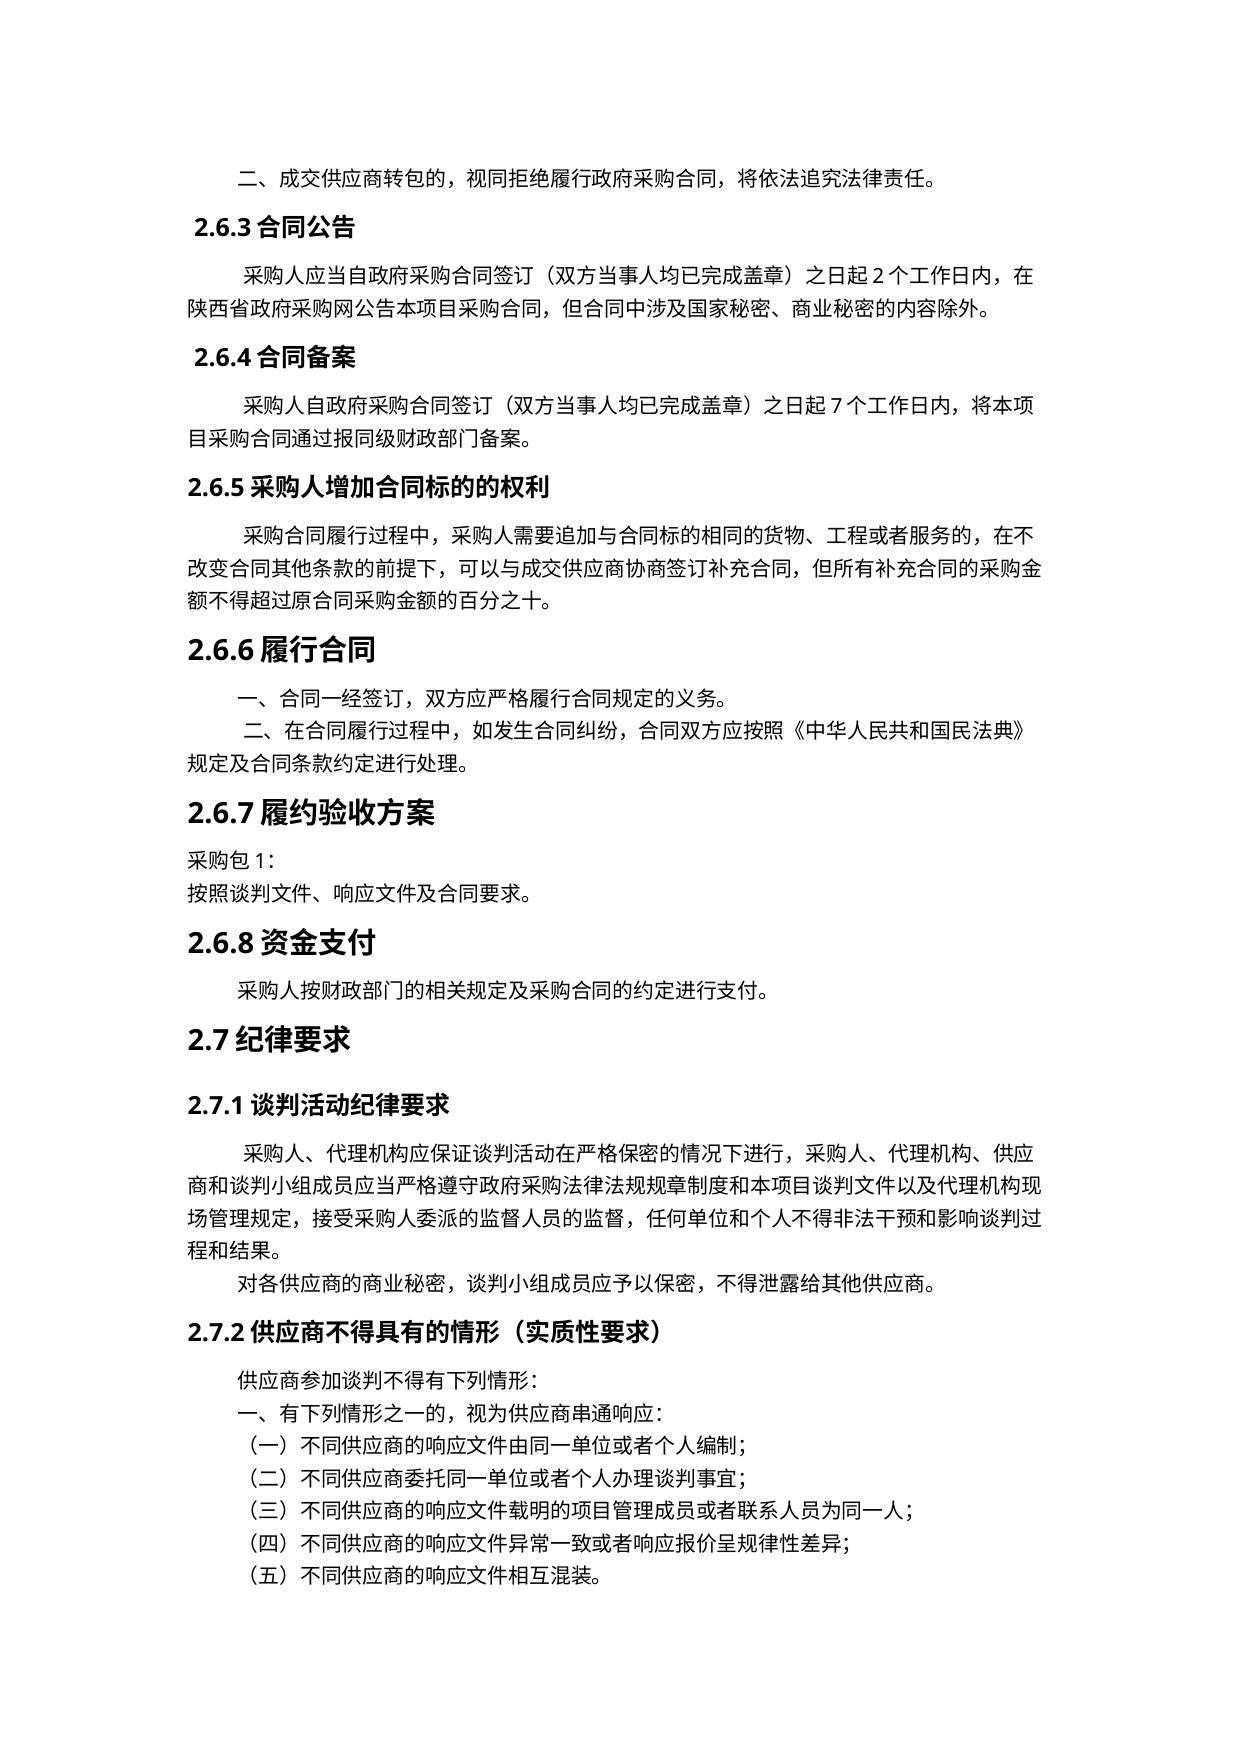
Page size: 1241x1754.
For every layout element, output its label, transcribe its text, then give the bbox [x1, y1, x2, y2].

text （三）不同供应商的响应文件载明的项目管理成员或者联系人员为同一人； [187, 1494, 1053, 1527]
text 二、在合同履行过程中，如发生合同纠纷，合同双方应按照《中华人民共和国民法典》规定及合同条款约定进行处理。 [187, 714, 1053, 779]
text 采购人按财政部门的相关规定及采购合同的约定进行支付。 [187, 974, 1053, 1007]
text 二、成交供应商转包的，视同拒绝履行政府采购合同，将依法追究法律责任。 [187, 162, 1053, 194]
text 2.6.7履约验收方案 [187, 779, 1053, 844]
text 供应商参加谈判不得有下列情形： [187, 1364, 1053, 1397]
text 一、有下列情形之一的，视为供应商串通响应： [187, 1397, 1053, 1429]
text （四）不同供应商的响应文件异常一致或者响应报价呈规律性差异； [187, 1527, 1053, 1559]
text 采购人、代理机构应保证谈判活动在严格保密的情况下进行，采购人、代理机构、供应商和谈判小组成员应当严格遵守政府采购法律法规规章制度和本项目谈判文件以及代理机构现场管理规定，接受采购人委派的监督人员的监督，任何单位和个人不得非法干预和影响谈判过程和结果。 [187, 1137, 1053, 1267]
text 采购人自政府采购合同签订（双方当事人均已完成盖章）之日起7个工作日内，将本项目采购合同通过报同级财政部门备案。 [187, 389, 1053, 454]
text 2.7.1谈判活动纪律要求 [187, 1072, 1053, 1137]
text 采购人应当自政府采购合同签订（双方当事人均已完成盖章）之日起2个工作日内，在陕西省政府采购网公告本项目采购合同，但合同中涉及国家秘密、商业秘密的内容除外。 [187, 259, 1053, 324]
text 2.6.4合同备案 [187, 324, 1053, 389]
text 2.7.2供应商不得具有的情形（实质性要求） [187, 1299, 1053, 1364]
text （二）不同供应商委托同一单位或者个人办理谈判事宜； [187, 1462, 1053, 1494]
text 2.6.5采购人增加合同标的的权利 [187, 454, 1053, 519]
text 采购包1： [187, 844, 1053, 877]
text 2.6.6履行合同 [187, 617, 1053, 682]
text 一、合同一经签订，双方应严格履行合同规定的义务。 [187, 682, 1053, 714]
text （五）不同供应商的响应文件相互混装。 [187, 1559, 1053, 1592]
text 对各供应商的商业秘密，谈判小组成员应予以保密，不得泄露给其他供应商。 [187, 1267, 1053, 1299]
text 2.6.8资金支付 [187, 909, 1053, 974]
text 采购合同履行过程中，采购人需要追加与合同标的相同的货物、工程或者服务的，在不改变合同其他条款的前提下，可以与成交供应商协商签订补充合同，但所有补充合同的采购金额不得超过原合同采购金额的百分之十。 [187, 519, 1053, 617]
text 2.7纪律要求 [187, 1007, 1053, 1072]
text （一）不同供应商的响应文件由同一单位或者个人编制； [187, 1429, 1053, 1462]
text 2.6.3合同公告 [187, 194, 1053, 259]
text 按照谈判文件、响应文件及合同要求。 [187, 877, 1053, 909]
